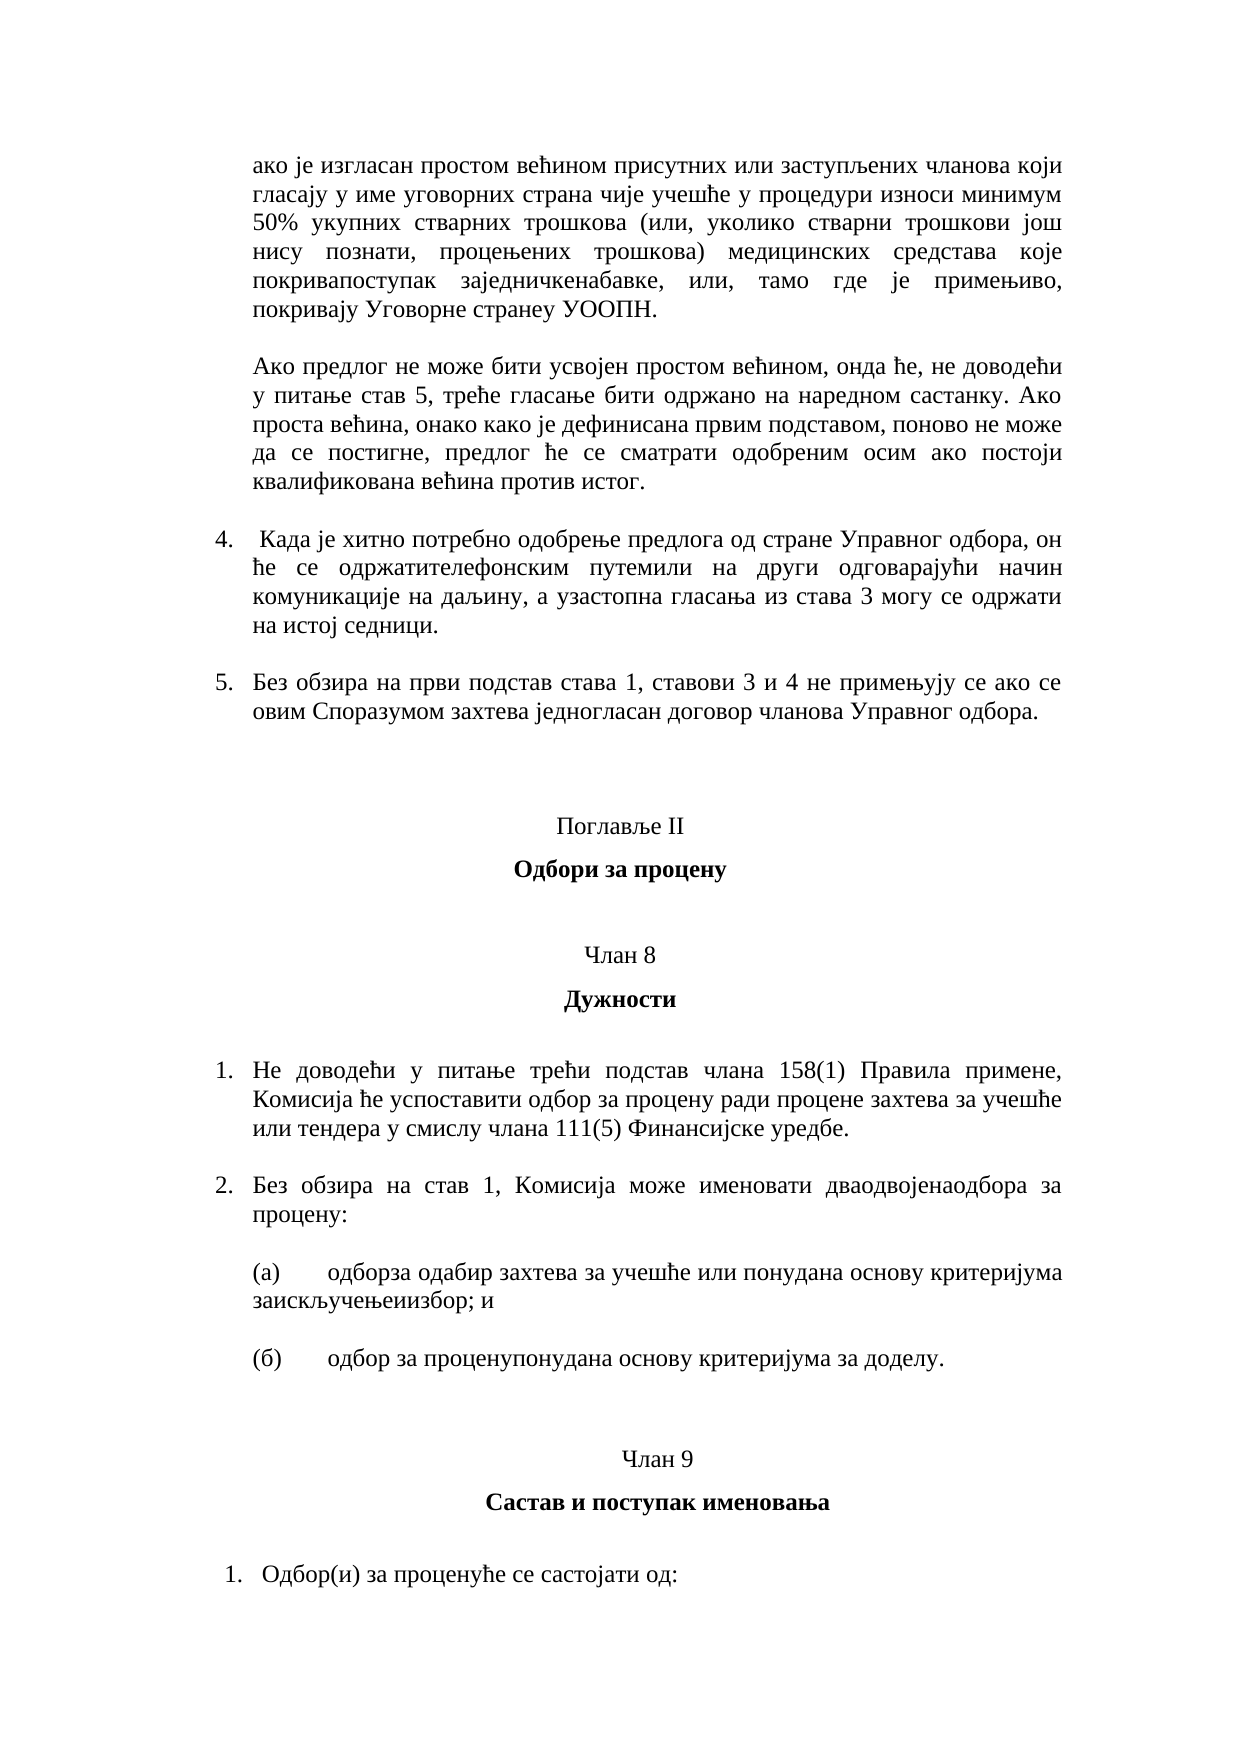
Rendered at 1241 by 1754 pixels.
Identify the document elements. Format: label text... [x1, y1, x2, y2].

list Одбор(и) за проценуће се састојати од: [224, 1559, 1063, 1587]
text Одбори за процену [177, 854, 1063, 883]
list Не доводећи у питање трећи подстав члана 158(1) Правила примене, Комисија ће успоставити одбор за процену ради процене захтева за учешће или тендера у смислу члана 111(5) Финансијске уредбе. [215, 1056, 1063, 1142]
text Поглавље II [177, 811, 1063, 840]
list Без обзира на став 1, Комисија може именовати дваодвојенаодбора за процену: [215, 1171, 1063, 1228]
text Члан 8 [177, 941, 1063, 969]
list Без обзира на први подстав става 1, ставови 3 и 4 не примењују се ако се овим Споразумом захтева једногласан договор чланова Управног одбора. [215, 667, 1063, 725]
list (б) одбор за проценупонудана основу критеријума за доделу. [252, 1343, 1063, 1372]
text Дужности [177, 984, 1063, 1012]
list (а) одборза одабир захтева за учешће или понудана основу критеријума заискључењеиизбор; и [252, 1257, 1063, 1314]
list Када је хитно потребно одобрење предлога од стране Управног одбора, он ће се одржатителефонским путемили на други одговарајући начин комуникације на даљину, а узастопна гласања из става 3 могу се одржати на истој седници. [215, 524, 1063, 639]
list Члан 9 [252, 1444, 1063, 1472]
list Ако предлог не може бити усвојен простом већином, онда ће, не доводећи у питање став 5, треће гласање бити одржано на наредном састанку. Ако проста већина, онако како је дефинисана првим подставом, поново не може да се постигне, предлог ће се сматрати одобреним осим ако постоји квалификована већина против истог. [252, 351, 1063, 495]
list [215, 150, 1063, 322]
list Састав и поступак именовања [252, 1487, 1063, 1516]
